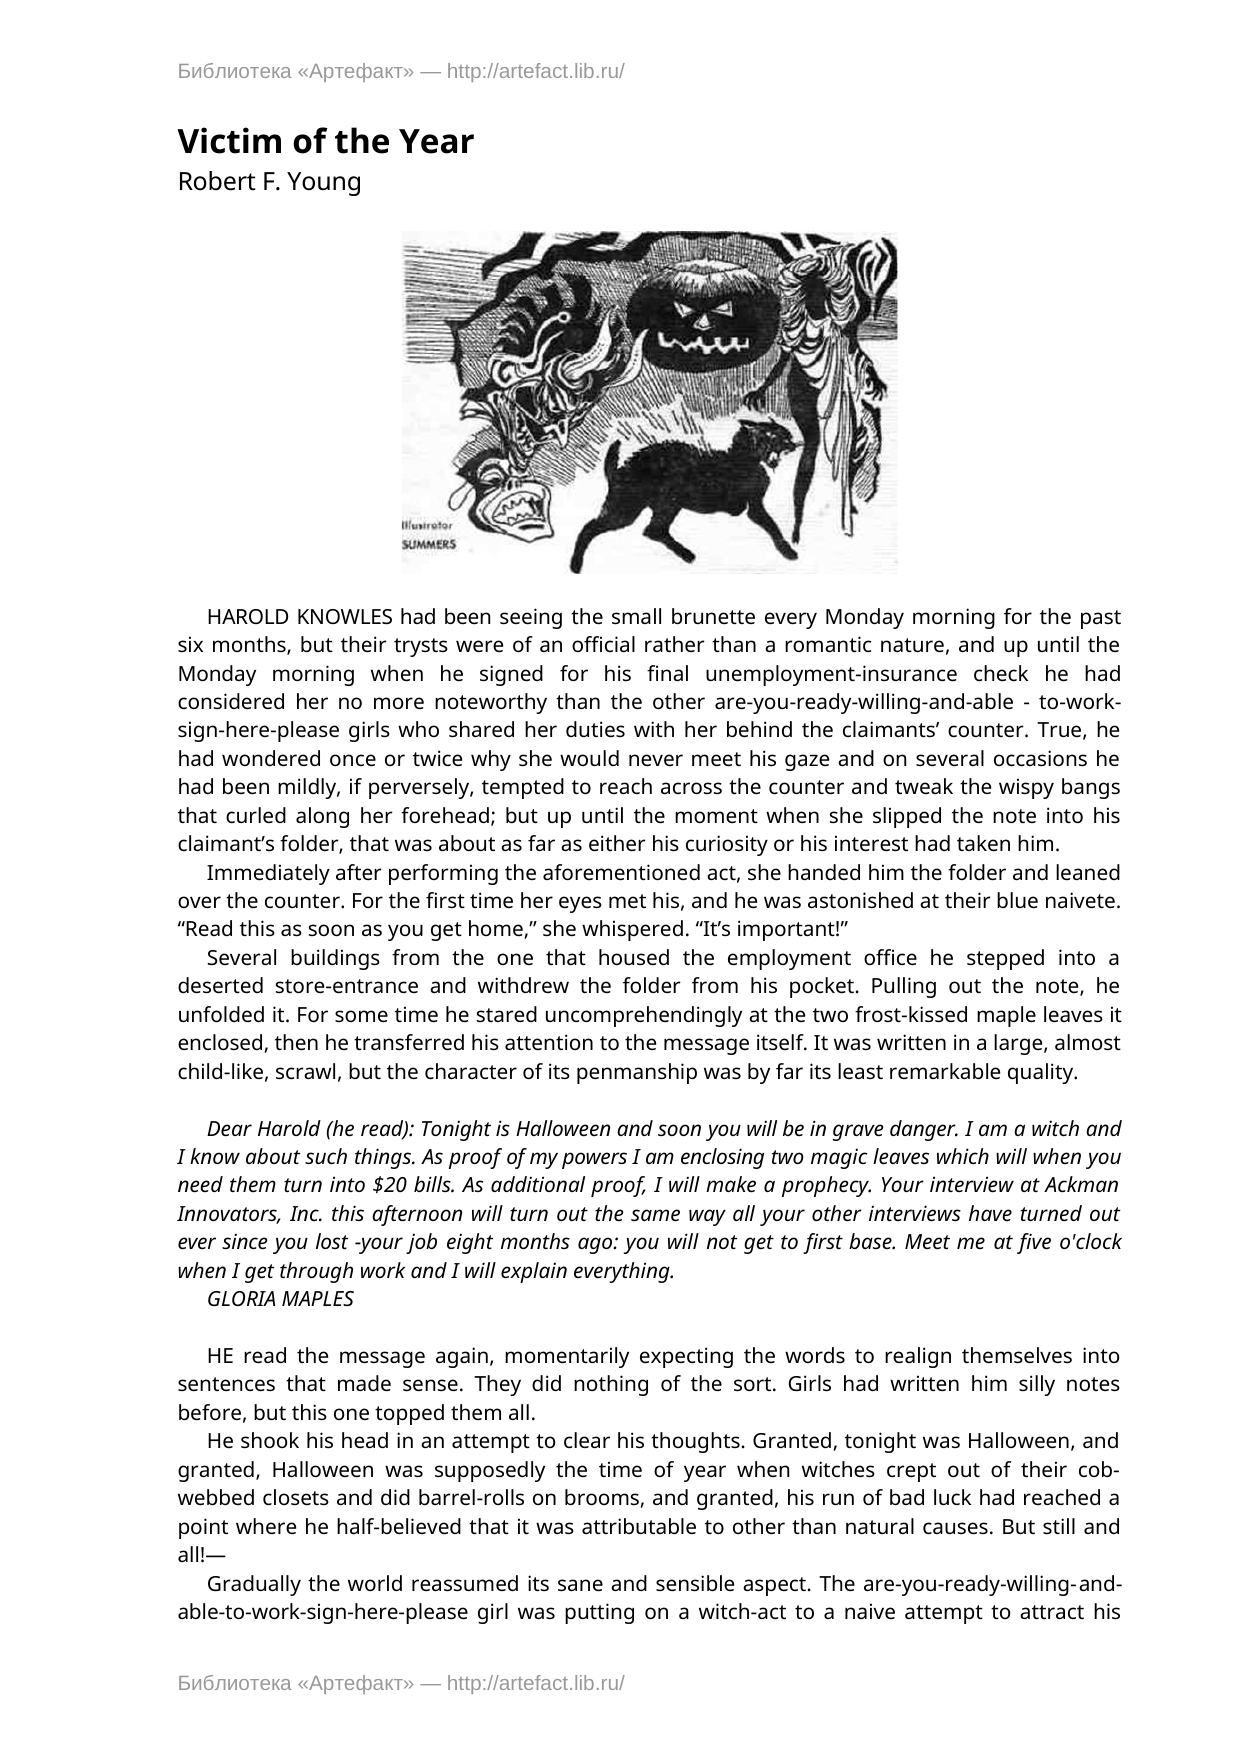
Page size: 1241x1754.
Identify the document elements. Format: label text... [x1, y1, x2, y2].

text HE read the message again, momentarily expecting the words to realign themselves into sentences that made sense. They did nothing of the sort. Girls had written him silly notes before, but this one topped them all. [177, 1341, 1122, 1426]
text Several buildings from the one that housed the employment office he stepped into a deserted store-entrance and withdrew the folder from his pocket. Pulling out the note, he unfolded it. For some time he stared uncomprehendingly at the two frost-kissed maple leaves it enclosed, then he transferred his attention to the message itself. It was written in a large, almost child-like, scrawl, but the character of its penmanship was by far its least remarkable quality. [177, 943, 1122, 1085]
text Immediately after performing the aforementioned act, she handed him the folder and leaned over the counter. For the first time her eyes met his, and he was astonished at their blue naivete. “Read this as soon as you get home,” she whispered. “It’s important!” [177, 858, 1122, 943]
text He shook his head in an attempt to clear his thoughts. Granted, tonight was Halloween, and granted, Halloween was supposedly the time of year when witches crept out of their cob-webbed closets and did barrel-rolls on brooms, and granted, his run of bad luck had reached a point where he half-believed that it was attributable to other than natural causes. But still and all!— [177, 1426, 1122, 1569]
text Victim of the Year [177, 118, 1122, 163]
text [177, 1569, 1122, 1626]
text HAROLD KNOWLES had been seeing the small brunette every Monday morning for the past six months, but their trysts were of an official rather than a romantic nature, and up until the Monday morning when he signed for his final unemployment-insurance check he had considered her no more noteworthy than the other are-you-ready-willing-and-able - to-work-sign-here-please girls who shared her duties with her behind the claimants’ counter. True, he had wondered once or twice why she would never meet his gaze and on several occasions he had been mildly, if perversely, tempted to reach across the counter and tweak the wispy bangs that curled along her forehead; but up until the moment when she slipped the note into his claimant’s folder, that was about as far as either his curiosity or his interest had taken him. [177, 602, 1122, 858]
text GLORIA MAPLES [177, 1284, 1122, 1313]
picture [401, 231, 898, 574]
text Robert F. Young [177, 163, 1122, 198]
text Dear Harold (he read): Tonight is Halloween and soon you will be in grave danger. I am a witch and I know about such things. As proof of my powers I am enclosing two magic leaves which will when you need them turn into $20 bills. As additional proof, I will make a prophecy. Your interview at Ackman Innovators, Inc. this afternoon will turn out the same way all your other interviews have turned out ever since you lost -your job eight months ago: you will not get to first base. Meet me at five o'clock when I get through work and I will explain everything. [177, 1114, 1122, 1284]
